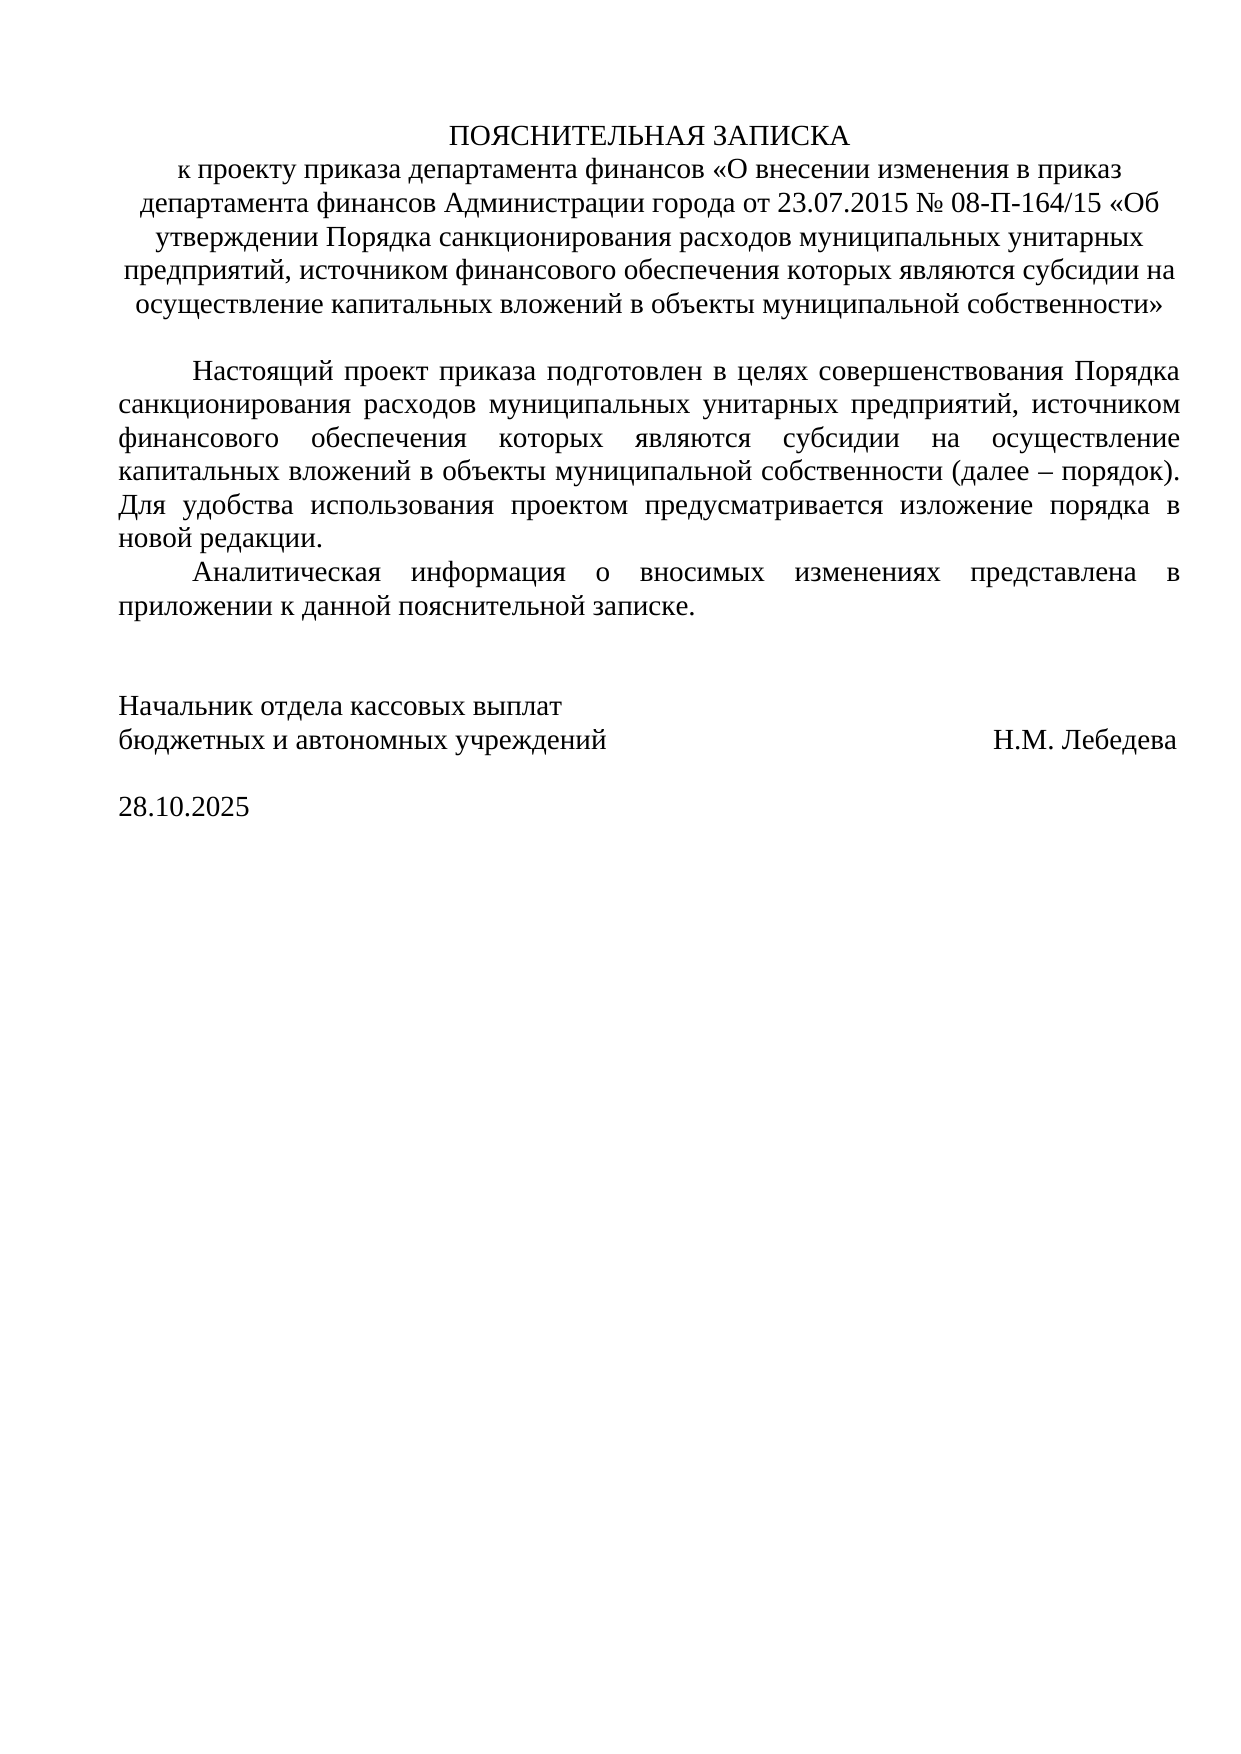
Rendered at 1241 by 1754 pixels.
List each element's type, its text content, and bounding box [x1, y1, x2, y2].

text Начальник отдела кассовых выплат [118, 688, 1181, 722]
text Аналитическая информация о вносимых изменениях представлена в приложении к данной пояснительной записке. [118, 554, 1181, 621]
text бюджетных и автономных учреждений Н.М. Лебедева [118, 722, 1181, 755]
text ПОЯСНИТЕЛЬНАЯ ЗАПИСКА [118, 118, 1181, 152]
text к проекту приказа департамента финансов «О внесении изменения в приказ департамента финансов Администрации города от 23.07.2015 № 08-П-164/15 «Об утверждении Порядка санкционирования расходов муниципальных унитарных предприятий, источником финансового обеспечения которых являются субсидии на осуществление капитальных вложений в объекты муниципальной собственности» [118, 152, 1181, 319]
text 28.10.2025 [118, 789, 1181, 822]
text Настоящий проект приказа подготовлен в целях совершенствования Порядка санкционирования расходов муниципальных унитарных предприятий, источником финансового обеспечения которых являются субсидии на осуществление капитальных вложений в объекты муниципальной собственности (далее – порядок). Для удобства использования проектом предусматривается изложение порядка в новой редакции. [118, 353, 1181, 554]
